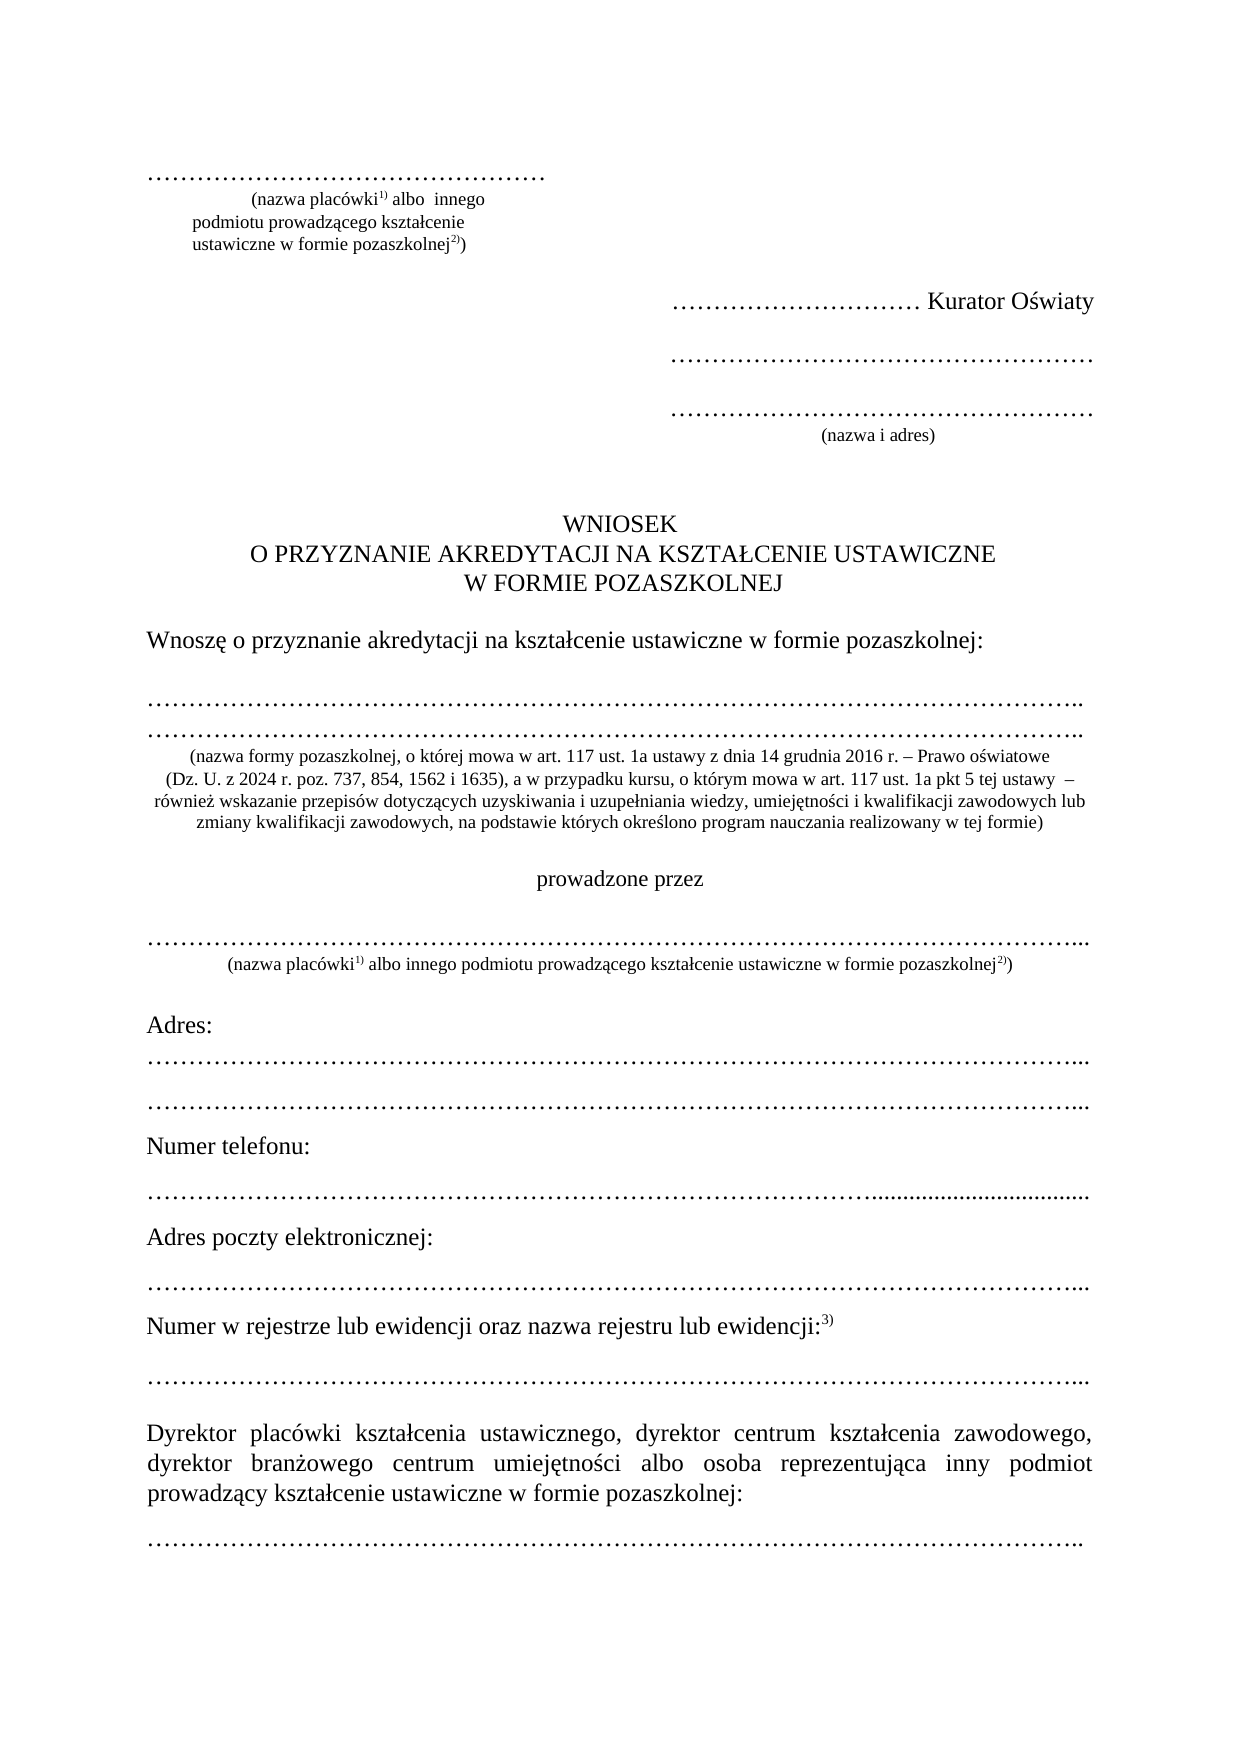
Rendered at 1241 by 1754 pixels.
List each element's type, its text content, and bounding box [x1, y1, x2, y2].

text Adres: [146, 1010, 1093, 1038]
text ………………………… Kurator Oświaty [147, 286, 1094, 315]
text (nazwa formy pozaszkolnej, o której mowa w art. 117 ust. 1a ustawy z dnia 14 grudnia 2016 r. – Prawo oświatowe [147, 745, 1092, 767]
text …………………………………………………………………………………………………... [146, 1086, 1093, 1115]
text Dyrektor placówki kształcenia ustawicznego, dyrektor centrum kształcenia zawodowego, dyrektor branżowego centrum umiejętności albo osoba reprezentująca inny podmiot prowadzący kształcenie ustawiczne w formie pozaszkolnej: [146, 1418, 1093, 1506]
text …………………………………………………………………………………………………... [146, 922, 1093, 951]
text ………………………………………………………………………………………………….. [146, 1523, 1093, 1552]
text WNIOSEK [147, 509, 1092, 538]
text Adres poczty elektronicznej: [146, 1222, 1093, 1250]
text ………………………………………… [146, 157, 1093, 186]
text (nazwa i adres) [821, 424, 1093, 446]
text Numer telefonu: [146, 1131, 1093, 1160]
text …………………………………………… [147, 393, 1094, 422]
text …………………………………………………………………………………………………... [146, 1361, 1093, 1390]
text Wnoszę o przyznanie akredytacji na kształcenie ustawiczne w formie pozaszkolnej: [146, 626, 1093, 654]
text prowadzone przez [147, 865, 1093, 892]
text Numer w rejestrze lub ewidencji oraz nazwa rejestru lub ewidencji:3) [146, 1311, 1093, 1340]
text ………………………………………………………………………………………………….. [146, 714, 1093, 743]
text (Dz. U. z 2024 r. poz. 737, 854, 1562 i 1635), a w przypadku kursu, o którym mowa w art. 117 ust. 1a pkt 5 tej ustawy – również wskazanie przepisów dotyczących uzyskiwania i uzupełniania wiedzy, umiejętności i kwalifikacji zawodowych lub zmiany kwalifikacji zawodowych, na podstawie których określono program nauczania realizowany w tej formie) [147, 769, 1093, 833]
text (nazwa placówki1) albo innego podmiotu prowadzącego kształcenie ustawiczne w formie pozaszkolnej2)) [192, 188, 521, 254]
text ……………………………………………………………………………................................... [146, 1176, 1093, 1205]
text ………………………………………………………………………………………………….. [146, 683, 1093, 712]
text …………………………………………………………………………………………………... [146, 1267, 1093, 1296]
text …………………………………………… [147, 339, 1094, 368]
text O PRZYZNANIE AKREDYTACJI NA KSZTAŁCENIE USTAWICZNE W FORMIE POZASZKOLNEJ [235, 540, 1011, 597]
text (nazwa placówki1) albo innego podmiotu prowadzącego kształcenie ustawiczne w formie pozaszkolnej2)) [147, 953, 1092, 974]
text …………………………………………………………………………………………………... [146, 1041, 1093, 1069]
